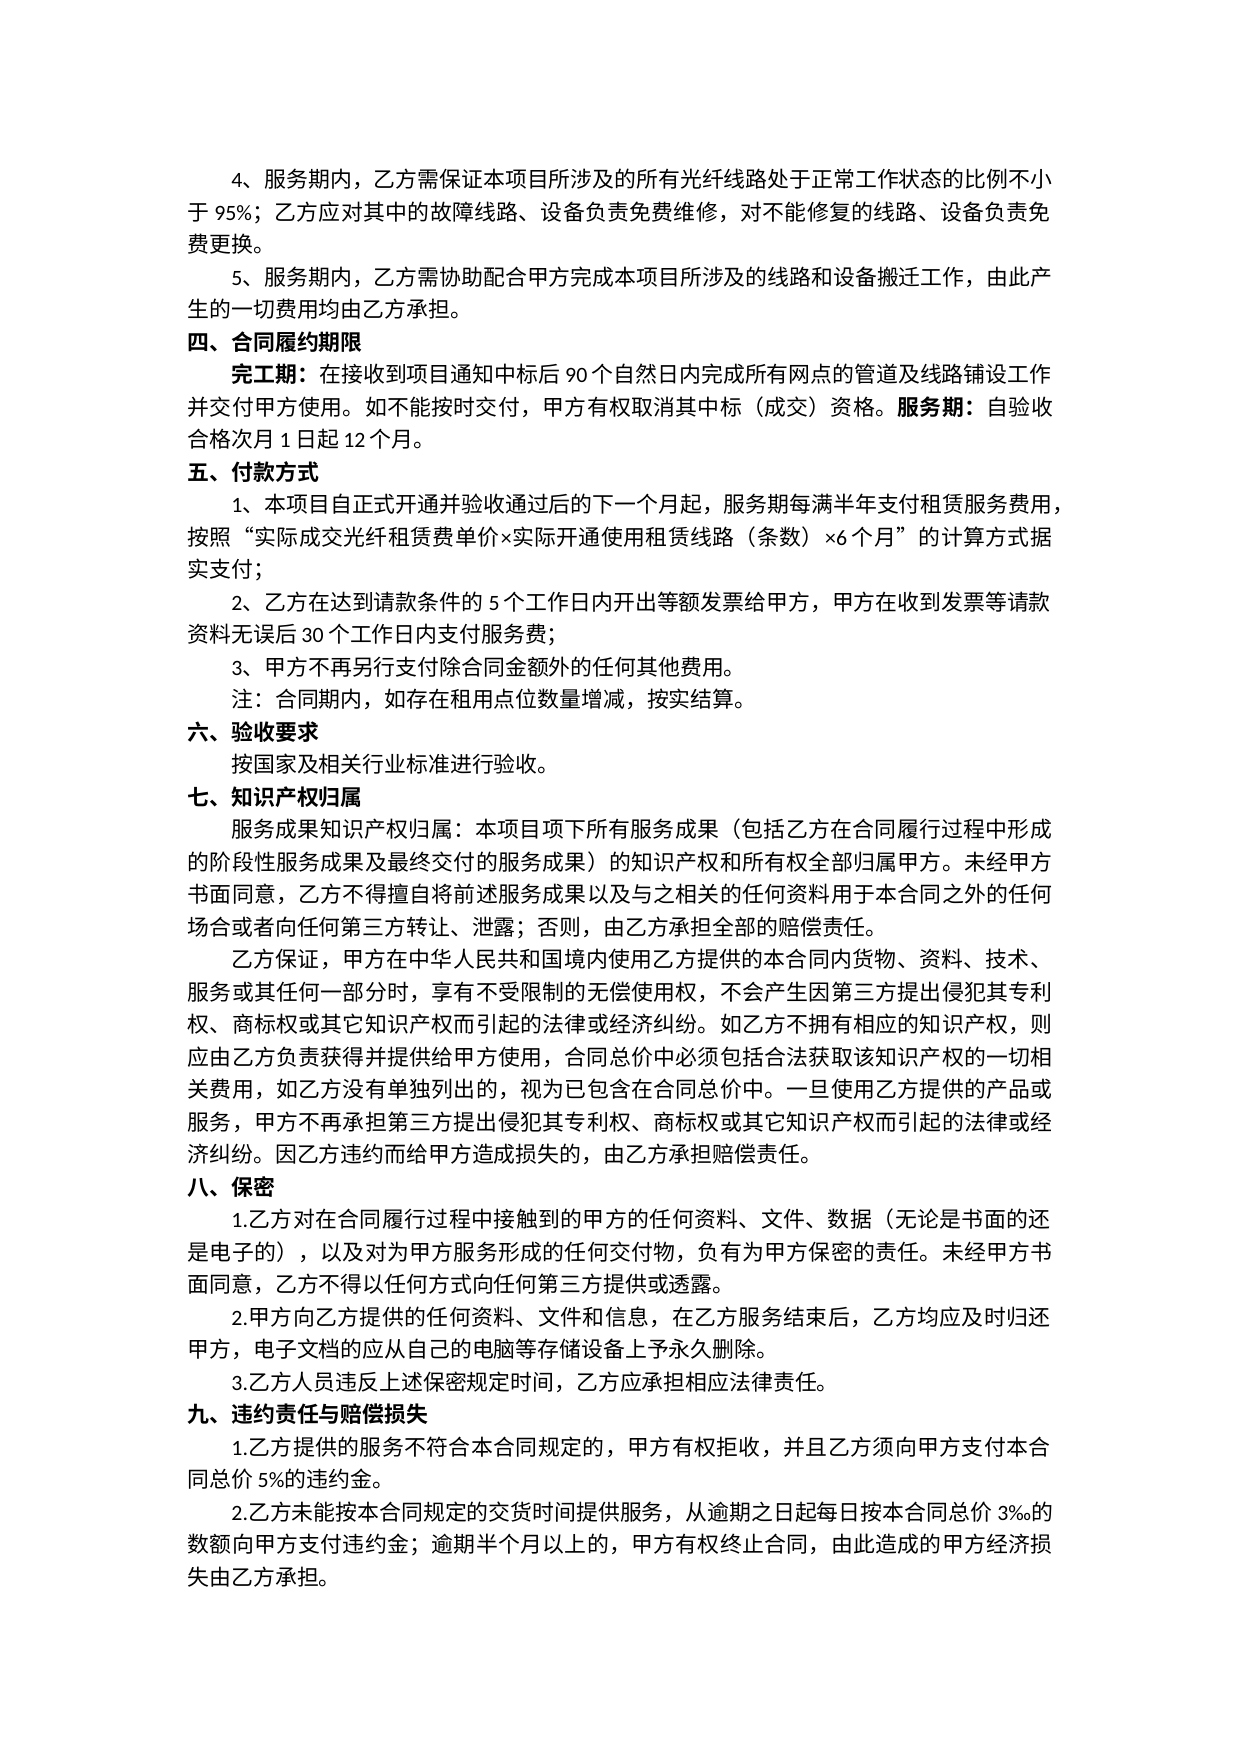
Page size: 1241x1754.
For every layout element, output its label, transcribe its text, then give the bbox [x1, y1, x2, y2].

text 九、违约责任与赔偿损失 [187, 1397, 1053, 1429]
text 5、服务期内，乙方需协助配合甲方完成本项目所涉及的线路和设备搬迁工作，由此产生的一切费用均由乙方承担。 [187, 259, 1053, 324]
text 1.乙方提供的服务不符合本合同规定的，甲方有权拒收，并且乙方须向甲方支付本合同总价5%的违约金。 [187, 1429, 1053, 1494]
text 四、合同履约期限 [187, 324, 1053, 357]
text 五、付款方式 [187, 454, 1053, 487]
text 六、验收要求 [187, 714, 1053, 747]
text 1、本项目自正式开通并验收通过后的下一个月起，服务期每满半年支付租赁服务费用，按照“实际成交光纤租赁费单价×实际开通使用租赁线路（条数）×6个月”的计算方式据实支付； [187, 487, 1053, 584]
text 七、知识产权归属 [187, 779, 1053, 812]
text 2.甲方向乙方提供的任何资料、文件和信息，在乙方服务结束后，乙方均应及时归还甲方，电子文档的应从自己的电脑等存储设备上予永久删除。 [187, 1299, 1053, 1364]
text 八、保密 [187, 1169, 1053, 1202]
text 3、甲方不再另行支付除合同金额外的任何其他费用。 [187, 649, 1053, 682]
text 按国家及相关行业标准进行验收。 [187, 747, 1053, 779]
text 完工期：在接收到项目通知中标后90个自然日内完成所有网点的管道及线路铺设工作并交付甲方使用。如不能按时交付，甲方有权取消其中标（成交）资格。服务期：自验收合格次月1日起12个月。 [187, 357, 1053, 454]
text 1.乙方对在合同履行过程中接触到的甲方的任何资料、文件、数据（无论是书面的还是电子的），以及对为甲方服务形成的任何交付物，负有为甲方保密的责任。未经甲方书面同意，乙方不得以任何方式向任何第三方提供或透露。 [187, 1202, 1053, 1299]
text 服务成果知识产权归属：本项目项下所有服务成果（包括乙方在合同履行过程中形成的阶段性服务成果及最终交付的服务成果）的知识产权和所有权全部归属甲方。未经甲方书面同意，乙方不得擅自将前述服务成果以及与之相关的任何资料用于本合同之外的任何场合或者向任何第三方转让、泄露；否则，由乙方承担全部的赔偿责任。 [187, 812, 1053, 942]
text 2.乙方未能按本合同规定的交货时间提供服务，从逾期之日起每日按本合同总价3‰的数额向甲方支付违约金；逾期半个月以上的，甲方有权终止合同，由此造成的甲方经济损失由乙方承担。 [187, 1494, 1053, 1592]
text 注：合同期内，如存在租用点位数量增减，按实结算。 [187, 682, 1053, 714]
text 3.乙方人员违反上述保密规定时间，乙方应承担相应法律责任。 [187, 1364, 1053, 1397]
text 乙方保证，甲方在中华人民共和国境内使用乙方提供的本合同内货物、资料、技术、服务或其任何一部分时，享有不受限制的无偿使用权，不会产生因第三方提出侵犯其专利权、商标权或其它知识产权而引起的法律或经济纠纷。如乙方不拥有相应的知识产权，则应由乙方负责获得并提供给甲方使用，合同总价中必须包括合法获取该知识产权的一切相关费用，如乙方没有单独列出的，视为已包含在合同总价中。一旦使用乙方提供的产品或服务，甲方不再承担第三方提出侵犯其专利权、商标权或其它知识产权而引起的法律或经济纠纷。因乙方违约而给甲方造成损失的，由乙方承担赔偿责任。 [187, 942, 1053, 1169]
text 4、服务期内，乙方需保证本项目所涉及的所有光纤线路处于正常工作状态的比例不小于95%；乙方应对其中的故障线路、设备负责免费维修，对不能修复的线路、设备负责免费更换。 [187, 162, 1053, 259]
text 2、乙方在达到请款条件的5个工作日内开出等额发票给甲方，甲方在收到发票等请款资料无误后30个工作日内支付服务费； [187, 584, 1053, 649]
